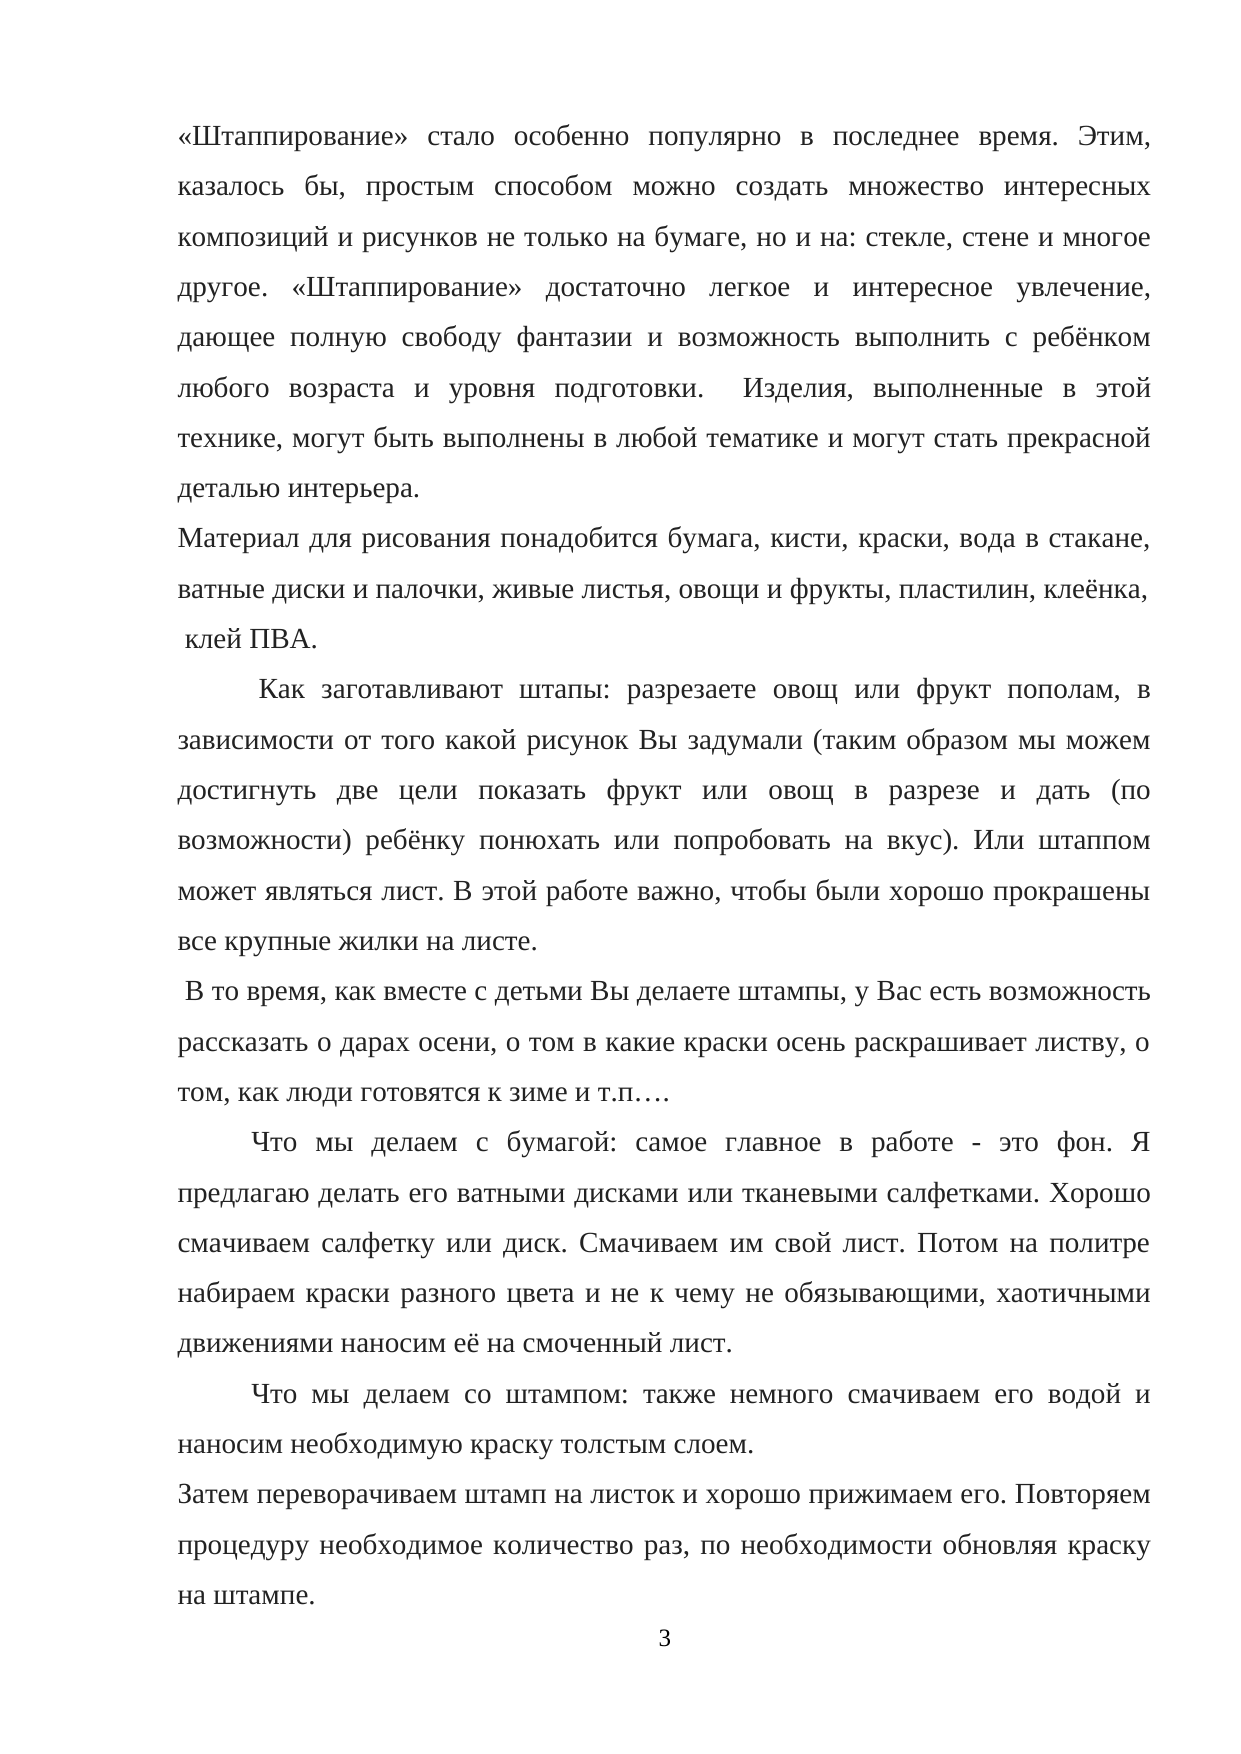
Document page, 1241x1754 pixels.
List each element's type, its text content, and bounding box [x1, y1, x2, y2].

text В то время, как вместе с детьми Вы делаете штампы, у Вас есть возможность рассказать о дарах осени, о том в какие краски осень раскрашивает листву, о том, как люди готовятся к зиме и т.п…. [177, 973, 1152, 1108]
text Что мы делаем с бумагой: самое главное в работе - это фон. Я предлагаю делать его ватными дисками или тканевыми салфетками. Хорошо смачиваем салфетку или диск. Смачиваем им свой лист. Потом на политре набираем краски разного цвета и не к чему не обязывающими, хаотичными движениями наносим её на смоченный лист. [177, 1124, 1152, 1359]
text Что мы делаем со штампом: также немного смачиваем его водой и наносим необходимую краску толстым слоем. [177, 1376, 1152, 1460]
text клей ПВА. [177, 621, 1152, 655]
text Затем переворачиваем штамп на листок и хорошо прижимаем его. Повторяем процедуру необходимое количество раз, по необходимости обновляя краску на штампе. [177, 1477, 1152, 1611]
text Материал для рисования понадобится бумага, кисти, краски, вода в стакане, ватные диски и палочки, живые листья, овощи и фрукты, пластилин, клеёнка, [177, 521, 1152, 604]
text «Штаппирование» стало особенно популярно в последнее время. Этим, казалось бы, простым способом можно создать множество интересных композиций и рисунков не только на бумаге, но и на: стекле, стене и многое другое. «Штаппирование» достаточно легкое и интересное увлечение, дающее полную свободу фантазии и возможность выполнить с ребёнком любого возраста и уровня подготовки. Изделия, выполненные в этой технике, могут быть выполнены в любой тематике и могут стать прекрасной деталью интерьера. [177, 118, 1152, 504]
text Как заготавливают штапы: разрезаете овощ или фрукт пополам, в зависимости от того какой рисунок Вы задумали (таким образом мы можем достигнуть две цели показать фрукт или овощ в разрезе и дать (по возможности) ребёнку понюхать или попробовать на вкус). Или штаппом может являться лист. В этой работе важно, чтобы были хорошо прокрашены все крупные жилки на листе. [177, 672, 1152, 957]
